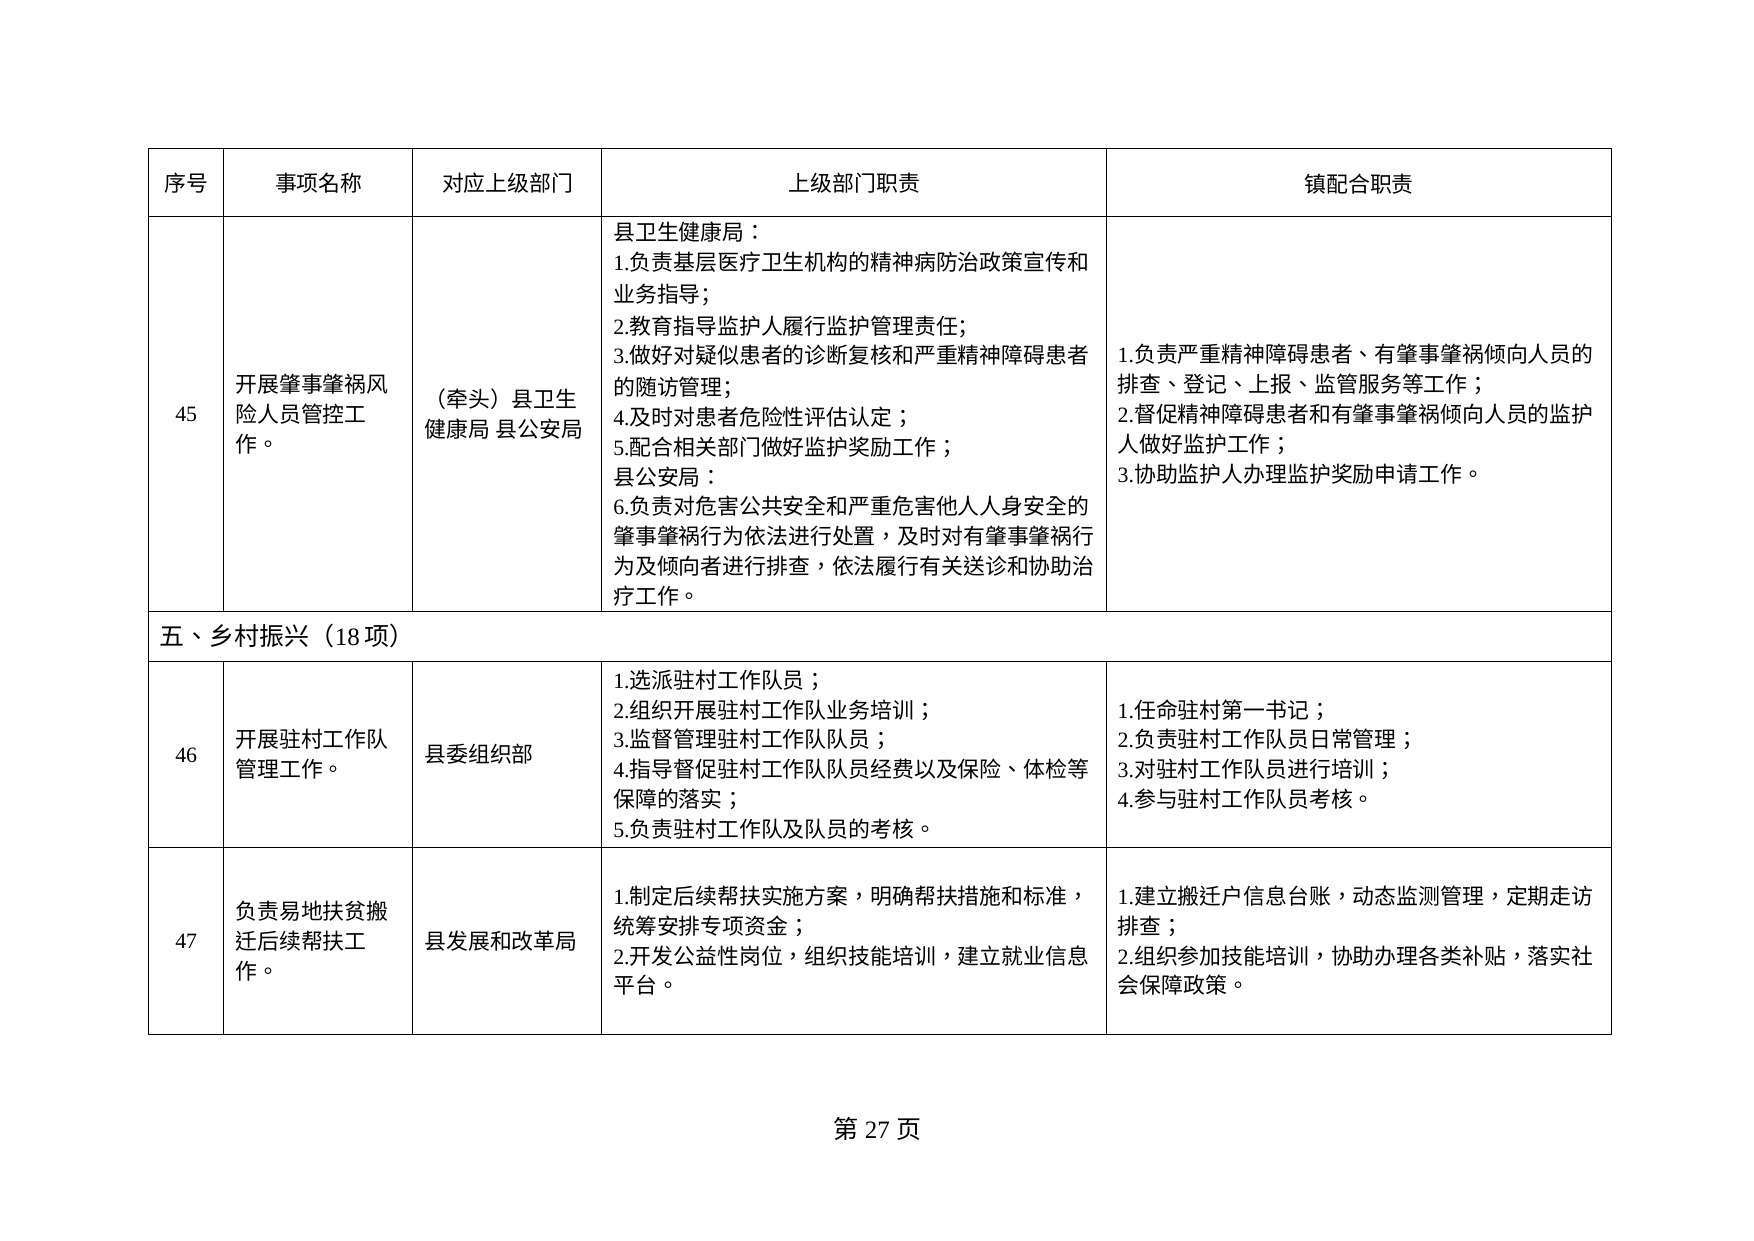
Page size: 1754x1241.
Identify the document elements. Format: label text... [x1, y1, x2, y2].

table_cell 县发展和改革局 [413, 848, 601, 1033]
table_header 镇配合职责 [1107, 149, 1611, 216]
table_cell 开展驻村工作队管理工作。 [224, 662, 412, 847]
table_header 上级部门职责 [602, 149, 1106, 216]
table_cell 47 [149, 848, 223, 1033]
table_cell 负责易地扶贫搬迁后续帮扶工作。 [224, 848, 412, 1033]
table_header 对应上级部门 [413, 149, 601, 216]
table_cell 1.建立搬迁户信息台账，动态监测管理，定期走访排查； 2.组织参加技能培训，协助办理各类补贴，落实社会保障政策。 [1107, 848, 1611, 1033]
table_cell 县卫生健康局： 1.负责基层医疗卫生机构的精神病防治政策宣传和业务指导； 2.教育指导监护人履行监护管理责任； 3.做好对疑似患者的诊断复核和严重精神障碍患者的随访管理； 4.及时对患者危险性评估认定； 5.配合相关部门做好监护奖励工作； 县公安局： 6.负责对危害公共安全和严重危害他人人身安全的肇事肇祸行为依法进行处置，及时对有肇事肇祸行为及倾向者进行排查，依法履行有关送诊和协助治疗工作。 [602, 217, 1106, 611]
table_cell 五、乡村振兴（18项） [149, 612, 1611, 661]
table_cell 1.任命驻村第一书记； 2.负责驻村工作队员日常管理； 3.对驻村工作队员进行培训； 4.参与驻村工作队员考核。 [1107, 662, 1611, 847]
table_cell （牵头）县卫生健康局 县公安局 [413, 217, 601, 611]
table_cell 开展肇事肇祸风险人员管控工作。 [224, 217, 412, 611]
table_header 事项名称 [224, 149, 412, 216]
table_cell 45 [149, 217, 223, 611]
table_header 序号 [149, 149, 223, 216]
table_cell 1.选派驻村工作队员； 2.组织开展驻村工作队业务培训； 3.监督管理驻村工作队队员； 4.指导督促驻村工作队队员经费以及保险、体检等保障的落实； 5.负责驻村工作队及队员的考核。 [602, 662, 1106, 847]
table_cell 1.负责严重精神障碍患者、有肇事肇祸倾向人员的排查、登记、上报、监管服务等工作； 2.督促精神障碍患者和有肇事肇祸倾向人员的监护人做好监护工作； 3.协助监护人办理监护奖励申请工作。 [1107, 217, 1611, 611]
table_cell 1.制定后续帮扶实施方案，明确帮扶措施和标准，统筹安排专项资金； 2.开发公益性岗位，组织技能培训，建立就业信息平台。 [602, 848, 1106, 1033]
table_cell 县委组织部 [413, 662, 601, 847]
table_cell 46 [149, 662, 223, 847]
